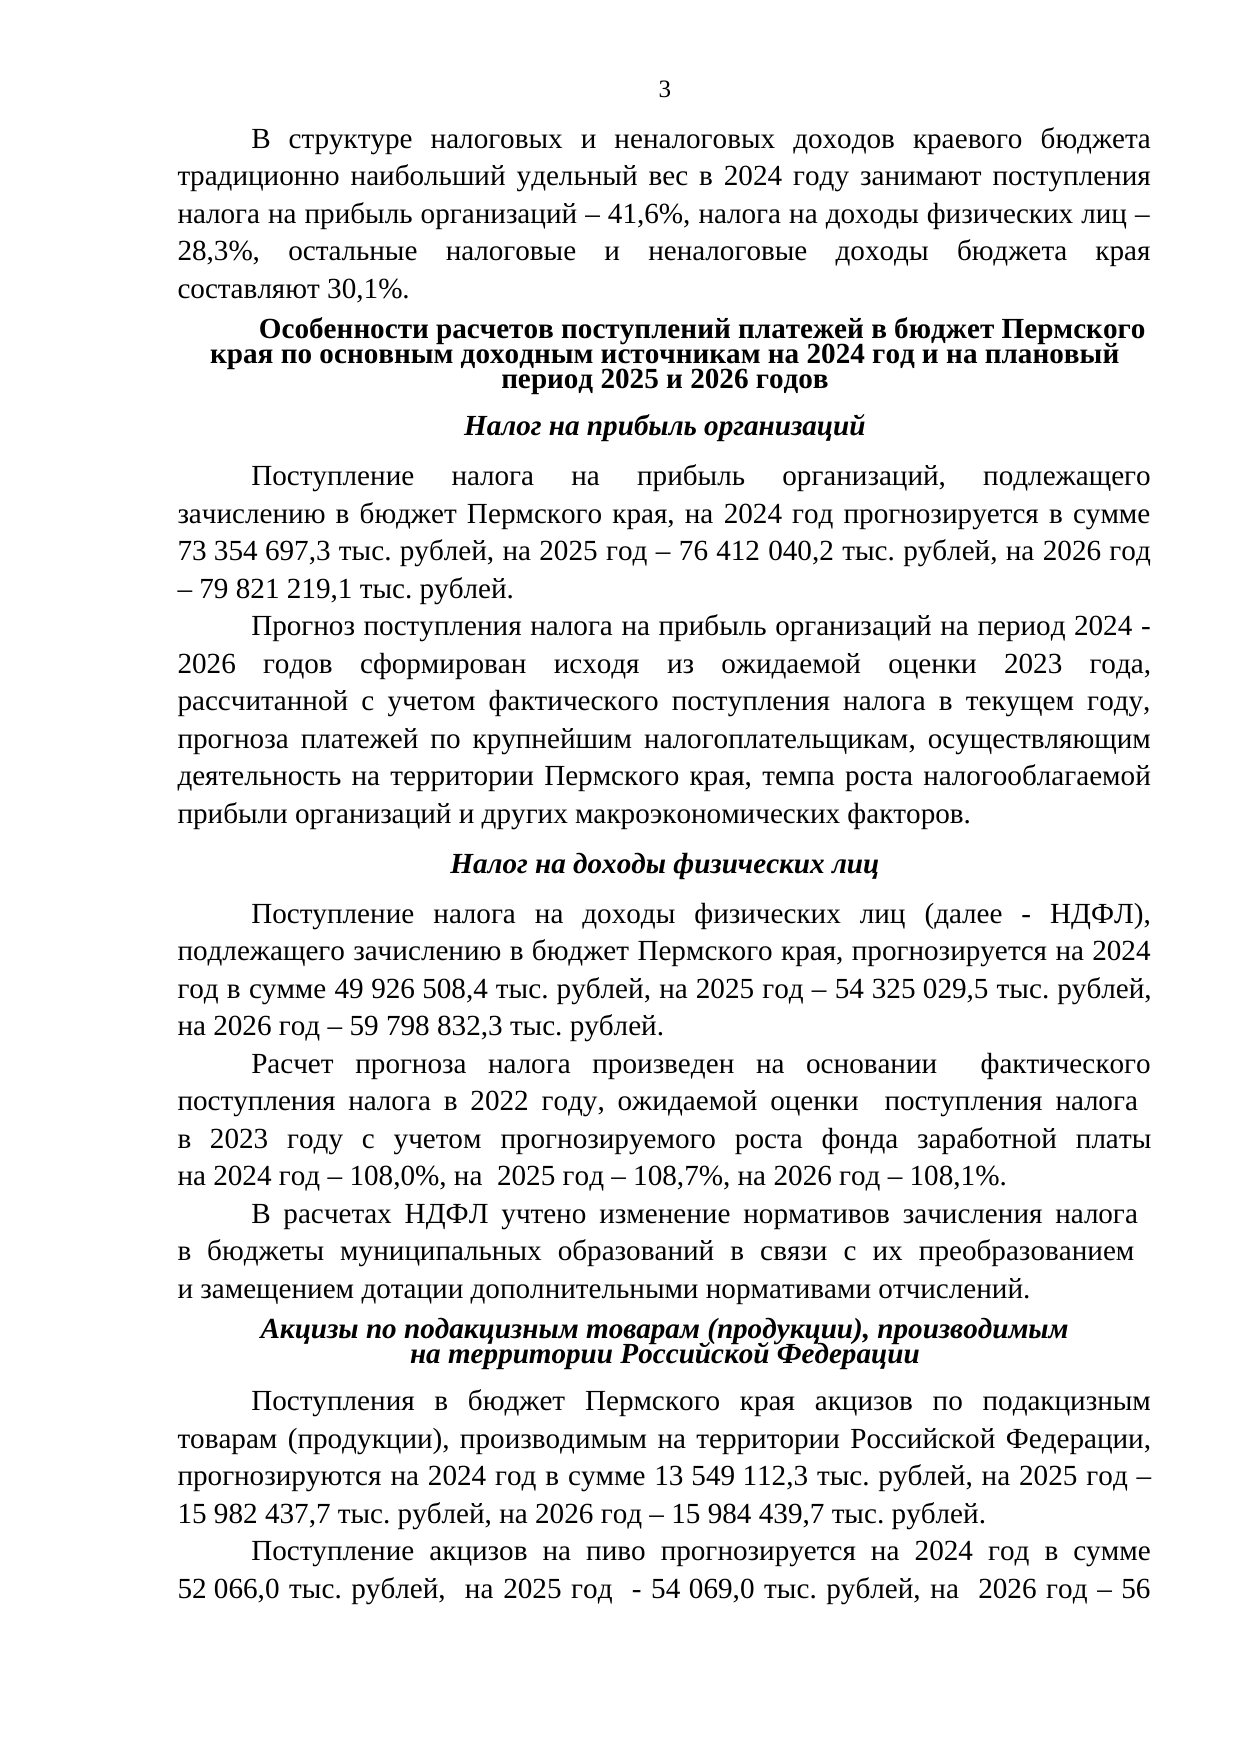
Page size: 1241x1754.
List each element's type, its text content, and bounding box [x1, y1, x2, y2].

text Акцизы по подакцизным товарам (продукции), производимым на территории Российской Федерации [177, 1318, 1152, 1368]
text Расчет прогноза налога произведен на основании фактического поступления налога в 2022 году, ожидаемой оценки поступления налога в 2023 году с учетом прогнозируемого роста фонда заработной платы на 2024 год – 108,0%, на 2025 год – 108,7%, на 2026 год – 108,1%. [177, 1043, 1152, 1193]
text Поступление налога на прибыль организаций, подлежащего зачислению в бюджет Пермского края, на 2024 год прогнозируется в сумме 73 354 697,3 тыс. рублей, на 2025 год – 76 412 040,2 тыс. рублей, на 2026 год – 79 821 219,1 тыс. рублей. [177, 456, 1152, 606]
text Налог на доходы физических лиц [177, 843, 1152, 881]
text Поступления в бюджет Пермского края акцизов по подакцизным товарам (продукции), производимым на территории Российской Федерации, прогнозируются на 2024 год в сумме 13 549 112,3 тыс. рублей, на 2025 год – 15 982 437,7 тыс. рублей, на 2026 год – 15 984 439,7 тыс. рублей. [177, 1381, 1152, 1531]
text Особенности расчетов поступлений платежей в бюджет Пермского края по основным доходным источникам на 2024 год и на плановый период 2025 и 2026 годов [177, 318, 1152, 393]
text В структуре налоговых и неналоговых доходов краевого бюджета традиционно наибольший удельный вес в 2024 году занимают поступления налога на прибыль организаций – 41,6%, налога на доходы физических лиц –28,3%, остальные налоговые и неналоговые доходы бюджета края составляют 30,1%. [177, 118, 1152, 306]
text Налог на прибыль организаций [177, 406, 1152, 443]
text Прогноз поступления налога на прибыль организаций на период 2024 - 2026 годов сформирован исходя из ожидаемой оценки 2023 года, рассчитанной с учетом фактического поступления налога в текущем году, прогноза платежей по крупнейшим налогоплательщикам, осуществляющим деятельность на территории Пермского края, темпа роста налогооблагаемой прибыли организаций и других макроэкономических факторов. [177, 606, 1152, 831]
text Поступление налога на доходы физических лиц (далее - НДФЛ), подлежащего зачислению в бюджет Пермского края, прогнозируется на 2024 год в сумме 49 926 508,4 тыс. рублей, на 2025 год – 54 325 029,5 тыс. рублей, на 2026 год – 59 798 832,3 тыс. рублей. [177, 893, 1152, 1043]
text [177, 1531, 1152, 1606]
text В расчетах НДФЛ учтено изменение нормативов зачисления налога в бюджеты муниципальных образований в связи с их преобразованием и замещением дотации дополнительными нормативами отчислений. [177, 1193, 1152, 1306]
